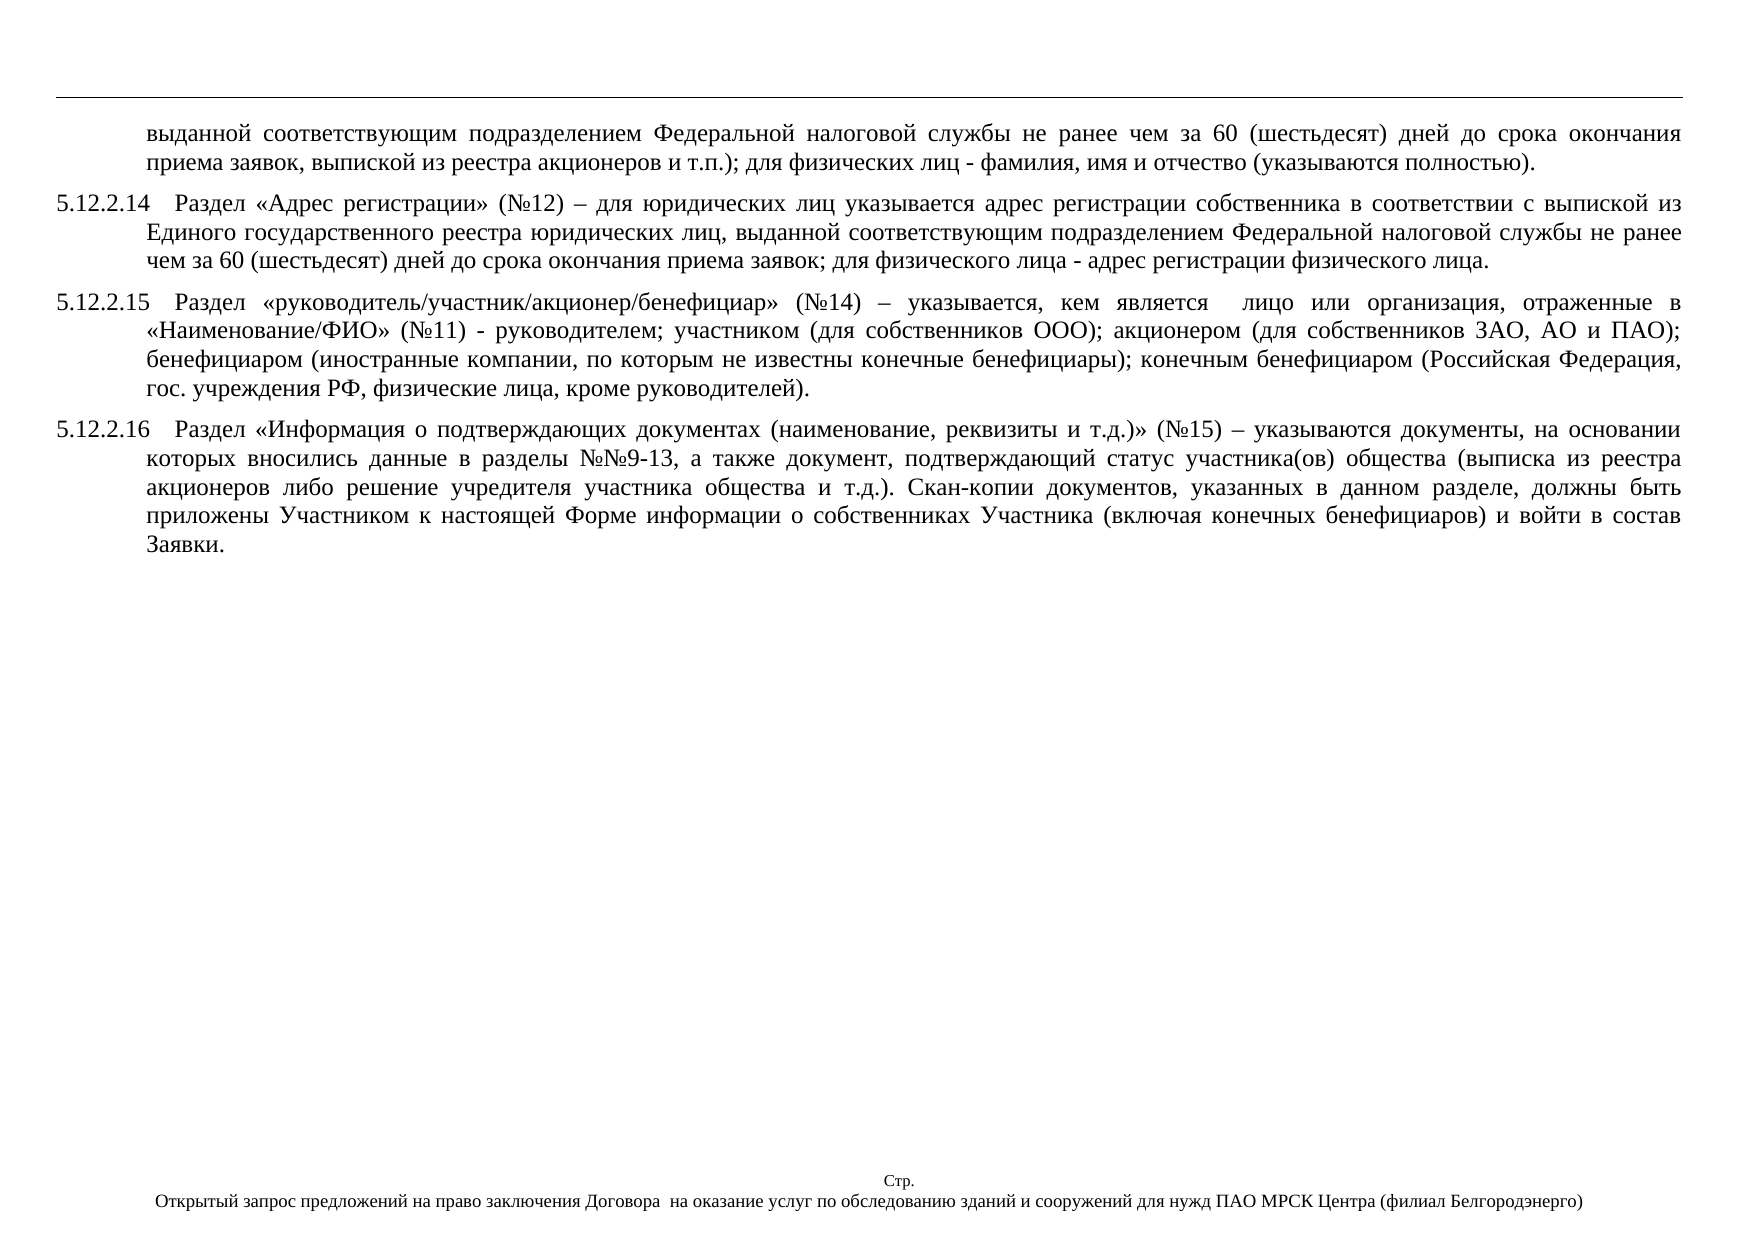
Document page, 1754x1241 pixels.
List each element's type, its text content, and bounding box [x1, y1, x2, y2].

list Раздел «руководитель/участник/акционер/бенефициар» (№14) – указывается, кем является лицо или организация, отраженные в «Наименование/ФИО» (№11) - руководителем; участником (для собственников ООО); акционером (для собственников ЗАО, АО и ПАО); бенефициаром (иностранные компании, по которым не известны конечные бенефициары); конечным бенефициаром (Российская Федерация, гос. учреждения РФ, физические лица, кроме руководителей). [56, 287, 1683, 402]
list Раздел «Адрес регистрации» (№12) – для юридических лиц указывается адрес регистрации собственника в соответствии с выпиской из Единого государственного реестра юридических лиц, выданной соответствующим подразделением Федеральной налоговой службы не ранее чем за 60 (шестьдесят) дней до срока окончания приема заявок; для физического лица - адрес регистрации физического лица. [56, 188, 1683, 274]
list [56, 118, 1683, 176]
list Раздел «Информация о подтверждающих документах (наименование, реквизиты и т.д.)» (№15) – указываются документы, на основании которых вносились данные в разделы №№9-13, а также документ, подтверждающий статус участника(ов) общества (выписка из реестра акционеров либо решение учредителя участника общества и т.д.). Скан-копии документов, указанных в данном разделе, должны быть приложены Участником к настоящей Форме информации о собственниках Участника (включая конечных бенефициаров) и войти в состав Заявки. [56, 414, 1683, 558]
